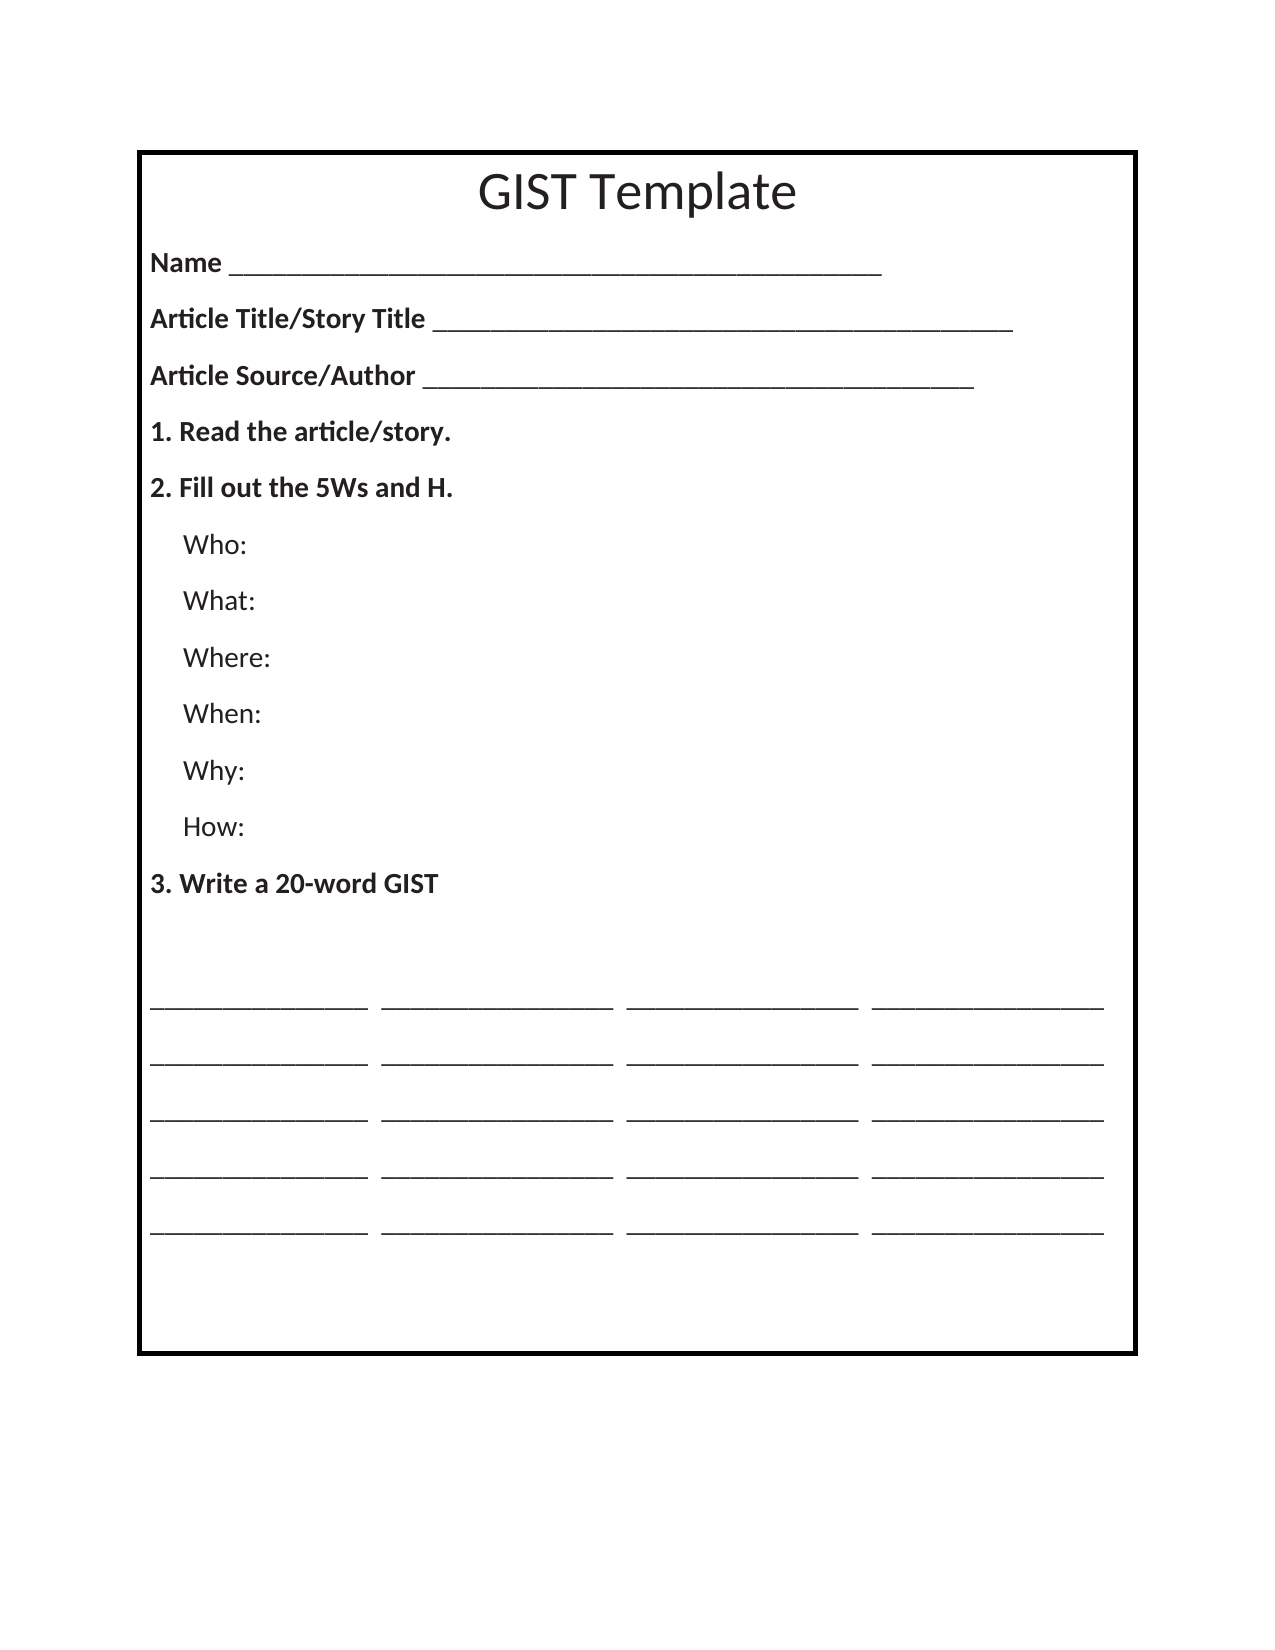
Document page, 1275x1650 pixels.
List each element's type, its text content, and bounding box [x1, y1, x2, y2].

text _______________ ________________ ________________ ________________ [142, 1027, 1133, 1070]
text Where: [142, 632, 1133, 674]
text GIST Template [142, 155, 1133, 223]
text Article Source/Author ______________________________________ [142, 350, 1133, 392]
text 2. Fill out the 5Ws and H. [142, 463, 1133, 505]
text 1. Read the article/story. [142, 406, 1133, 449]
text Article Title/Story Title ________________________________________ [142, 293, 1133, 336]
text What: [142, 576, 1133, 618]
text _______________ ________________ ________________ ________________ [142, 1140, 1133, 1183]
text Why: [142, 745, 1133, 787]
text When: [142, 689, 1133, 731]
text _______________ ________________ ________________ ________________ [142, 1197, 1133, 1239]
text How: [142, 802, 1133, 844]
text Who: [142, 519, 1133, 562]
text _______________ ________________ ________________ ________________ [142, 971, 1133, 1013]
text _______________ ________________ ________________ ________________ [142, 1084, 1133, 1126]
text Name _____________________________________________ [142, 237, 1133, 279]
text 3. Write a 20-word GIST [142, 858, 1133, 900]
